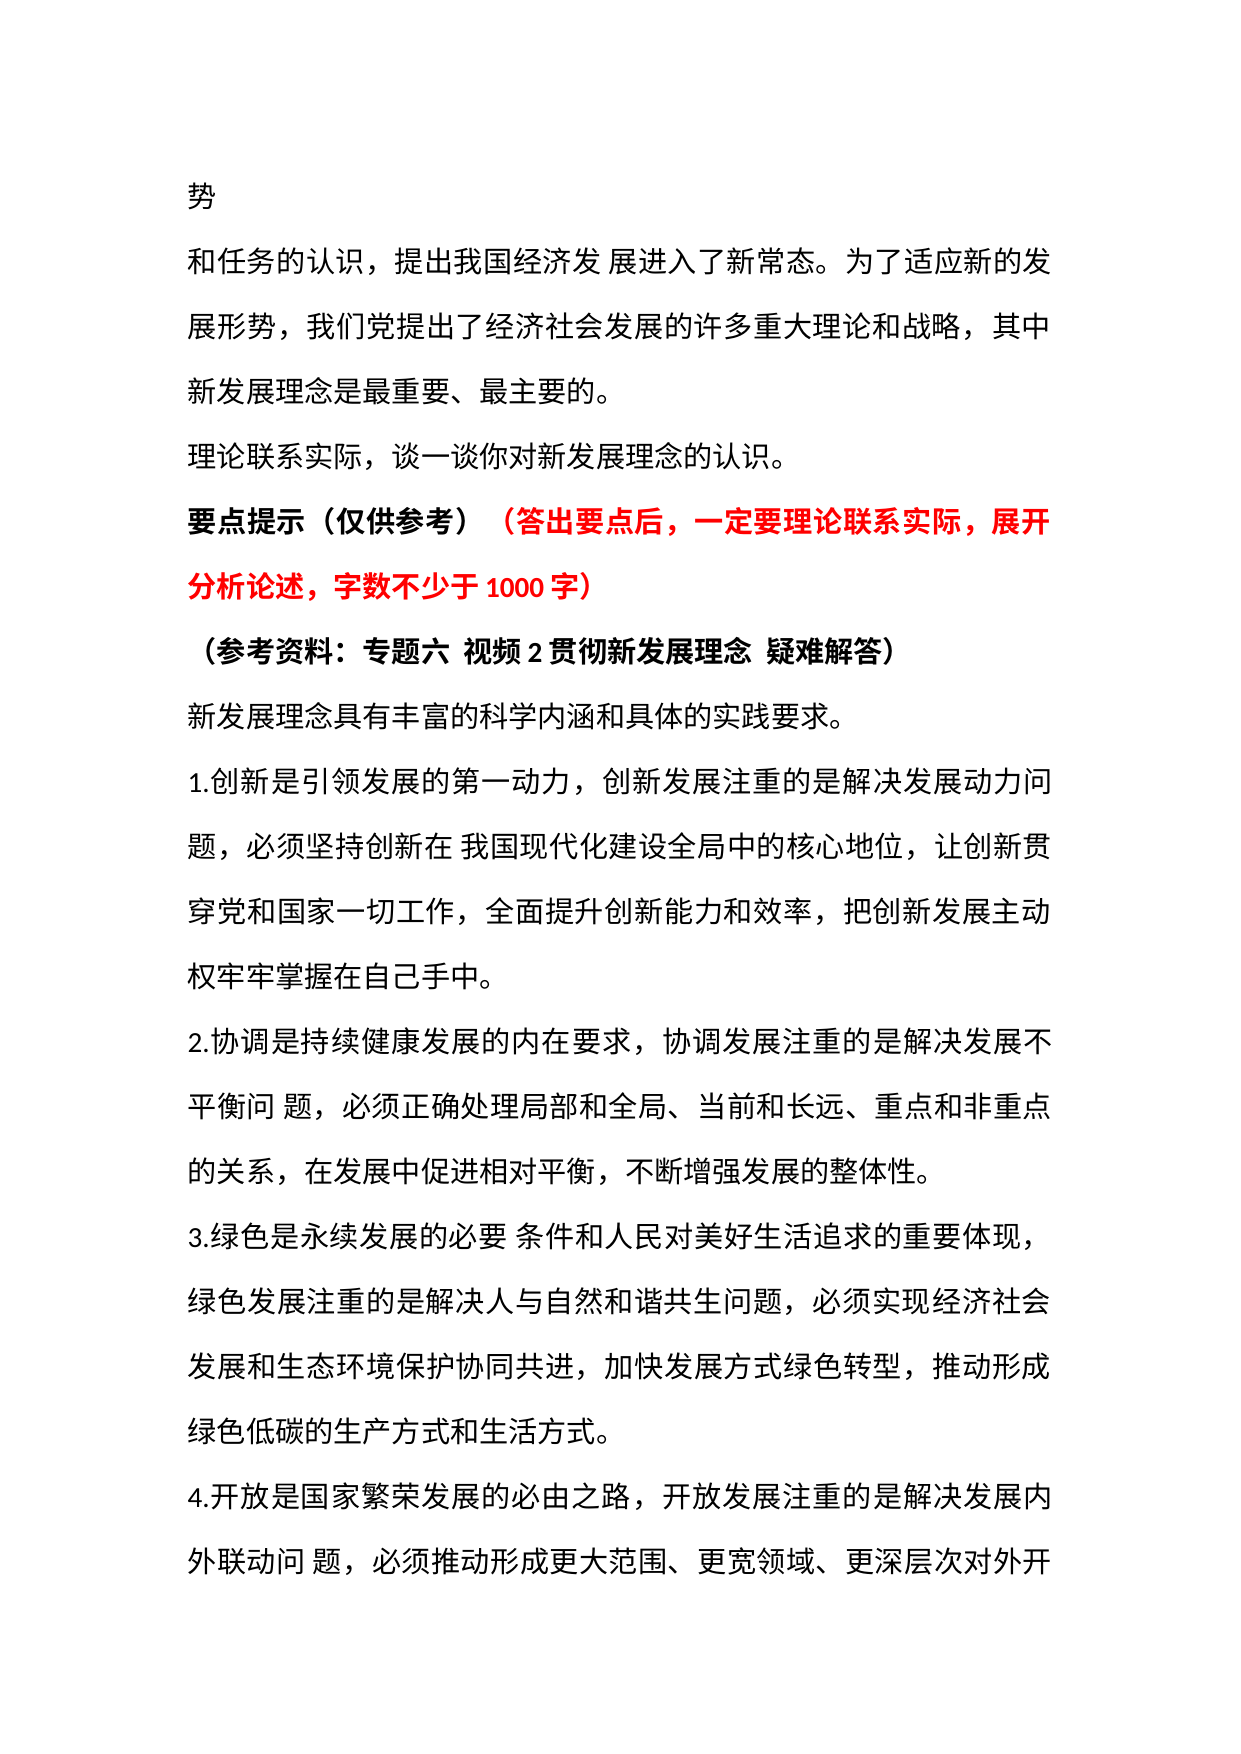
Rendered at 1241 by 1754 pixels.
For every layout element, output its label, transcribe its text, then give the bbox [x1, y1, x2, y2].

text （参考资料：专题六 视频2 贯彻新发展理念 疑难解答） [187, 617, 1053, 682]
text 2.协调是持续健康发展的内在要求，协调发展注重的是解决发展不平衡问 题，必须正确处理局部和全局、当前和长远、重点和非重点的关系，在发展中促进相对平衡，不断增强发展的整体性。 [187, 1007, 1053, 1202]
text 1.创新是引领发展的第一动力，创新发展注重的是解决发展动力问题，必须坚持创新在 我国现代化建设全局中的核心地位，让创新贯穿党和国家一切工作，全面提升创新能力和效率，把创新发展主动权牢牢掌握在自己手中。 [187, 747, 1053, 1007]
text 新发展理念具有丰富的科学内涵和具体的实践要求。 [187, 682, 1053, 747]
text 3.绿色是永续发展的必要 条件和人民对美好生活追求的重要体现，绿色发展注重的是解决人与自然和谐共生问题，必须实现经济社会发展和生态环境保护协同共进，加快发展方式绿色转型，推动形成绿色低碳的生产方式和生活方式。 [187, 1202, 1053, 1462]
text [187, 1462, 1053, 1592]
text 理论联系实际，谈一谈你对新发展理念的认识。 [187, 422, 1053, 487]
text 和任务的认识，提出我国经济发 展进入了新常态。为了适应新的发展形势，我们党提出了经济社会发展的许多重大理论和战略，其中新发展理念是最重要、最主要的。 [187, 227, 1053, 422]
text 要点提示（仅供参考）（答出要点后，一定要理论联系实际，展开分析论述，字数不少于1000字） [187, 487, 1053, 617]
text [187, 162, 1053, 227]
